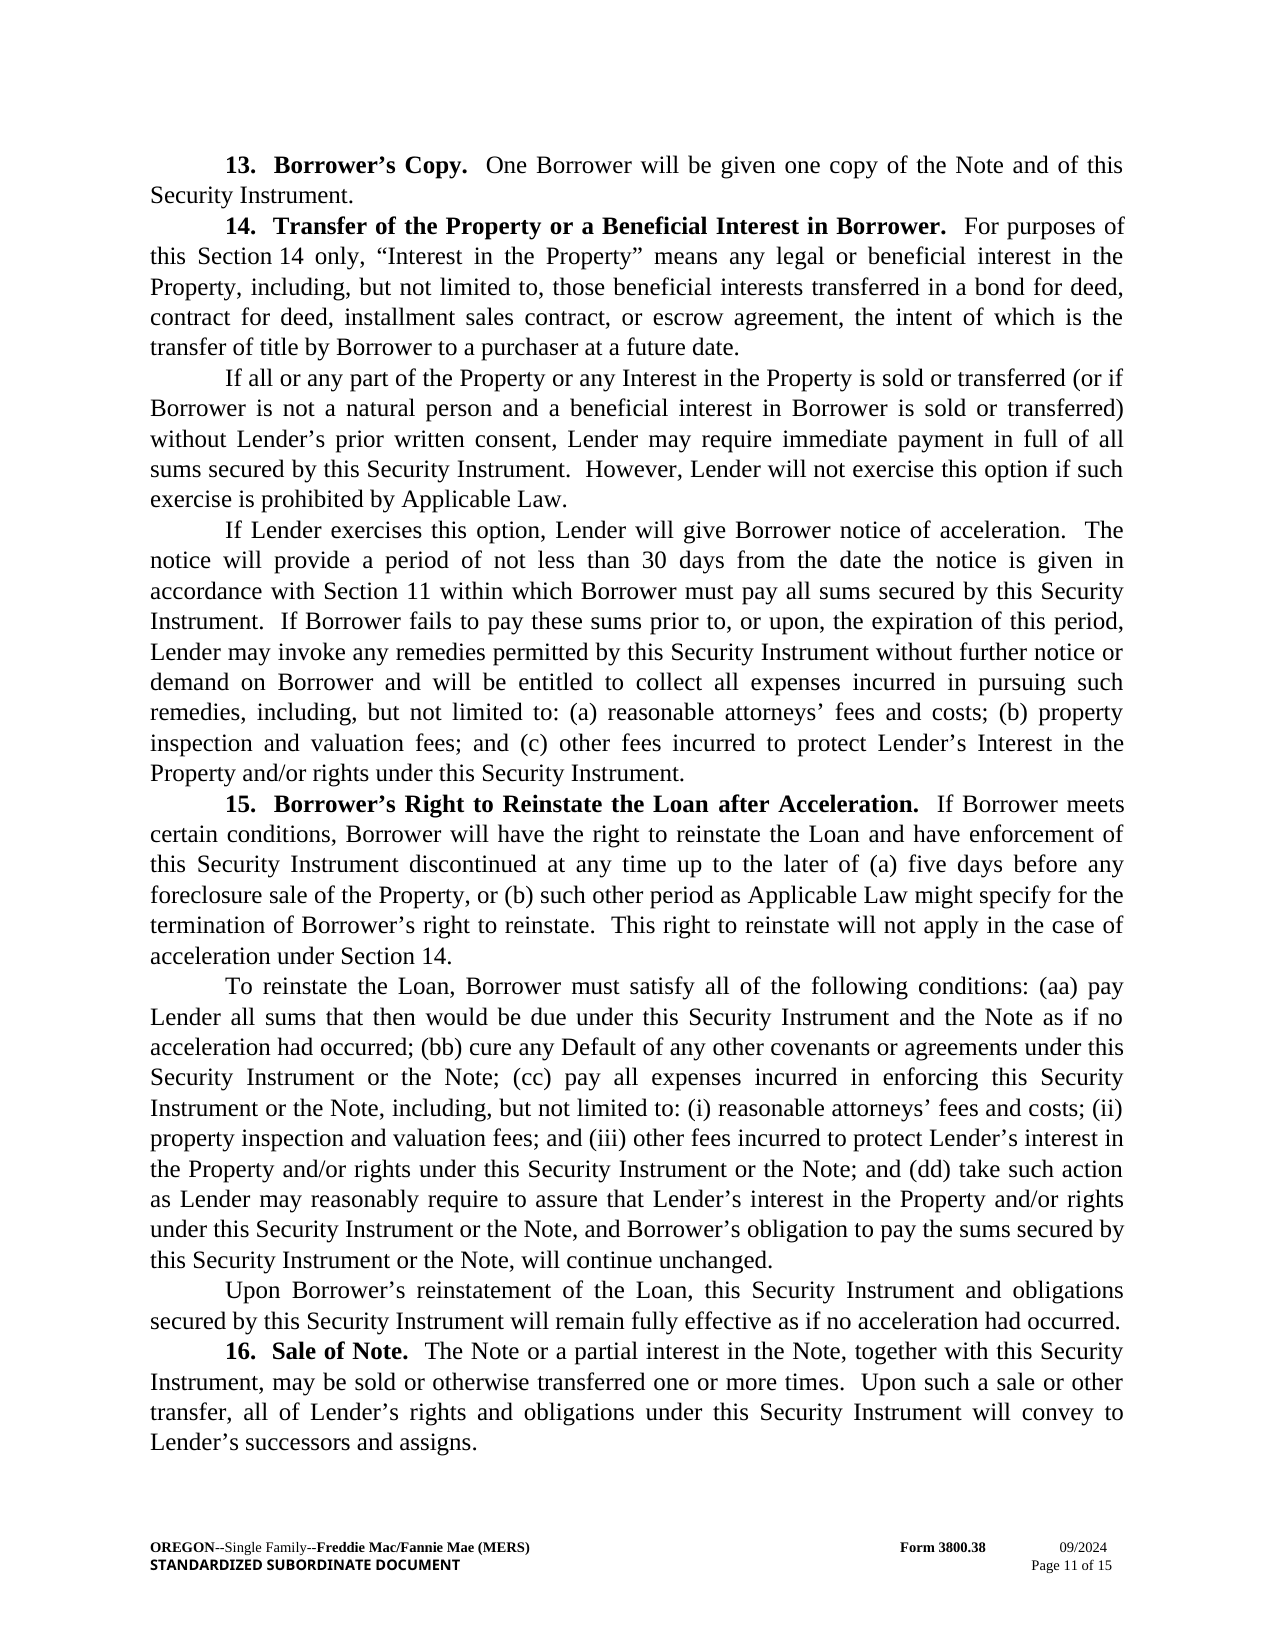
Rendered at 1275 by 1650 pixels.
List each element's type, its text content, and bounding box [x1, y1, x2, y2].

text 16. Sale of Note. The Note or a partial interest in the Note, together with this Security Instrument, may be sold or otherwise transferred one or more times. Upon such a sale or other transfer, all of Lender’s rights and obligations under this Security Instrument will convey to Lender’s successors and assigns. [150, 1336, 1125, 1456]
text If all or any part of the Property or any Interest in the Property is sold or transferred (or if Borrower is not a natural person and a beneficial interest in Borrower is sold or transferred) without Lender’s prior written consent, Lender may require immediate payment in full of all sums secured by this Security Instrument. However, Lender will not exercise this option if such exercise is prohibited by Applicable Law. [150, 363, 1125, 513]
text If Lender exercises this option, Lender will give Borrower notice of acceleration. The notice will provide a period of not less than 30 days from the date the notice is given in accordance with Section 11 within which Borrower must pay all sums secured by this Security Instrument. If Borrower fails to pay these sums prior to, or upon, the expiration of this period, Lender may invoke any remedies permitted by this Security Instrument without further notice or demand on Borrower and will be entitled to collect all expenses incurred in pursuing such remedies, including, but not limited to: (a) reasonable attorneys’ fees and costs; (b) property inspection and valuation fees; and (c) other fees incurred to protect Lender’s Interest in the Property and/or rights under this Security Instrument. [150, 515, 1125, 787]
text 14. Transfer of the Property or a Beneficial Interest in Borrower. For purposes of this Section 14 only, “Interest in the Property” means any legal or beneficial interest in the Property, including, but not limited to, those beneficial interests transferred in a bond for deed, contract for deed, installment sales contract, or escrow agreement, the intent of which is the transfer of title by Borrower to a purchaser at a future date. [150, 211, 1125, 361]
text To reinstate the Loan, Borrower must satisfy all of the following conditions: (aa) pay Lender all sums that then would be due under this Security Instrument and the Note as if no acceleration had occurred; (bb) cure any Default of any other covenants or agreements under this Security Instrument or the Note; (cc) pay all expenses incurred in enforcing this Security Instrument or the Note, including, but not limited to: (i) reasonable attorneys’ fees and costs; (ii) property inspection and valuation fees; and (iii) other fees incurred to protect Lender’s interest in the Property and/or rights under this Security Instrument or the Note; and (dd) take such action as Lender may reasonably require to assure that Lender’s interest in the Property and/or rights under this Security Instrument or the Note, and Borrower’s obligation to pay the sums secured by this Security Instrument or the Note, will continue unchanged. [150, 971, 1125, 1274]
text 15. Borrower’s Right to Reinstate the Loan after Acceleration. If Borrower meets certain conditions, Borrower will have the right to reinstate the Loan and have enforcement of this Security Instrument discontinued at any time up to the later of (a) five days before any foreclosure sale of the Property, or (b) such other period as Applicable Law might specify for the termination of Borrower’s right to reinstate. This right to reinstate will not apply in the case of acceleration under Section 14. [150, 789, 1125, 969]
text 13. Borrower’s Copy. One Borrower will be given one copy of the Note and of this Security Instrument. [150, 150, 1125, 209]
text Upon Borrower’s reinstatement of the Loan, this Security Instrument and obligations secured by this Security Instrument will remain fully effective as if no acceleration had occurred. [150, 1275, 1125, 1334]
